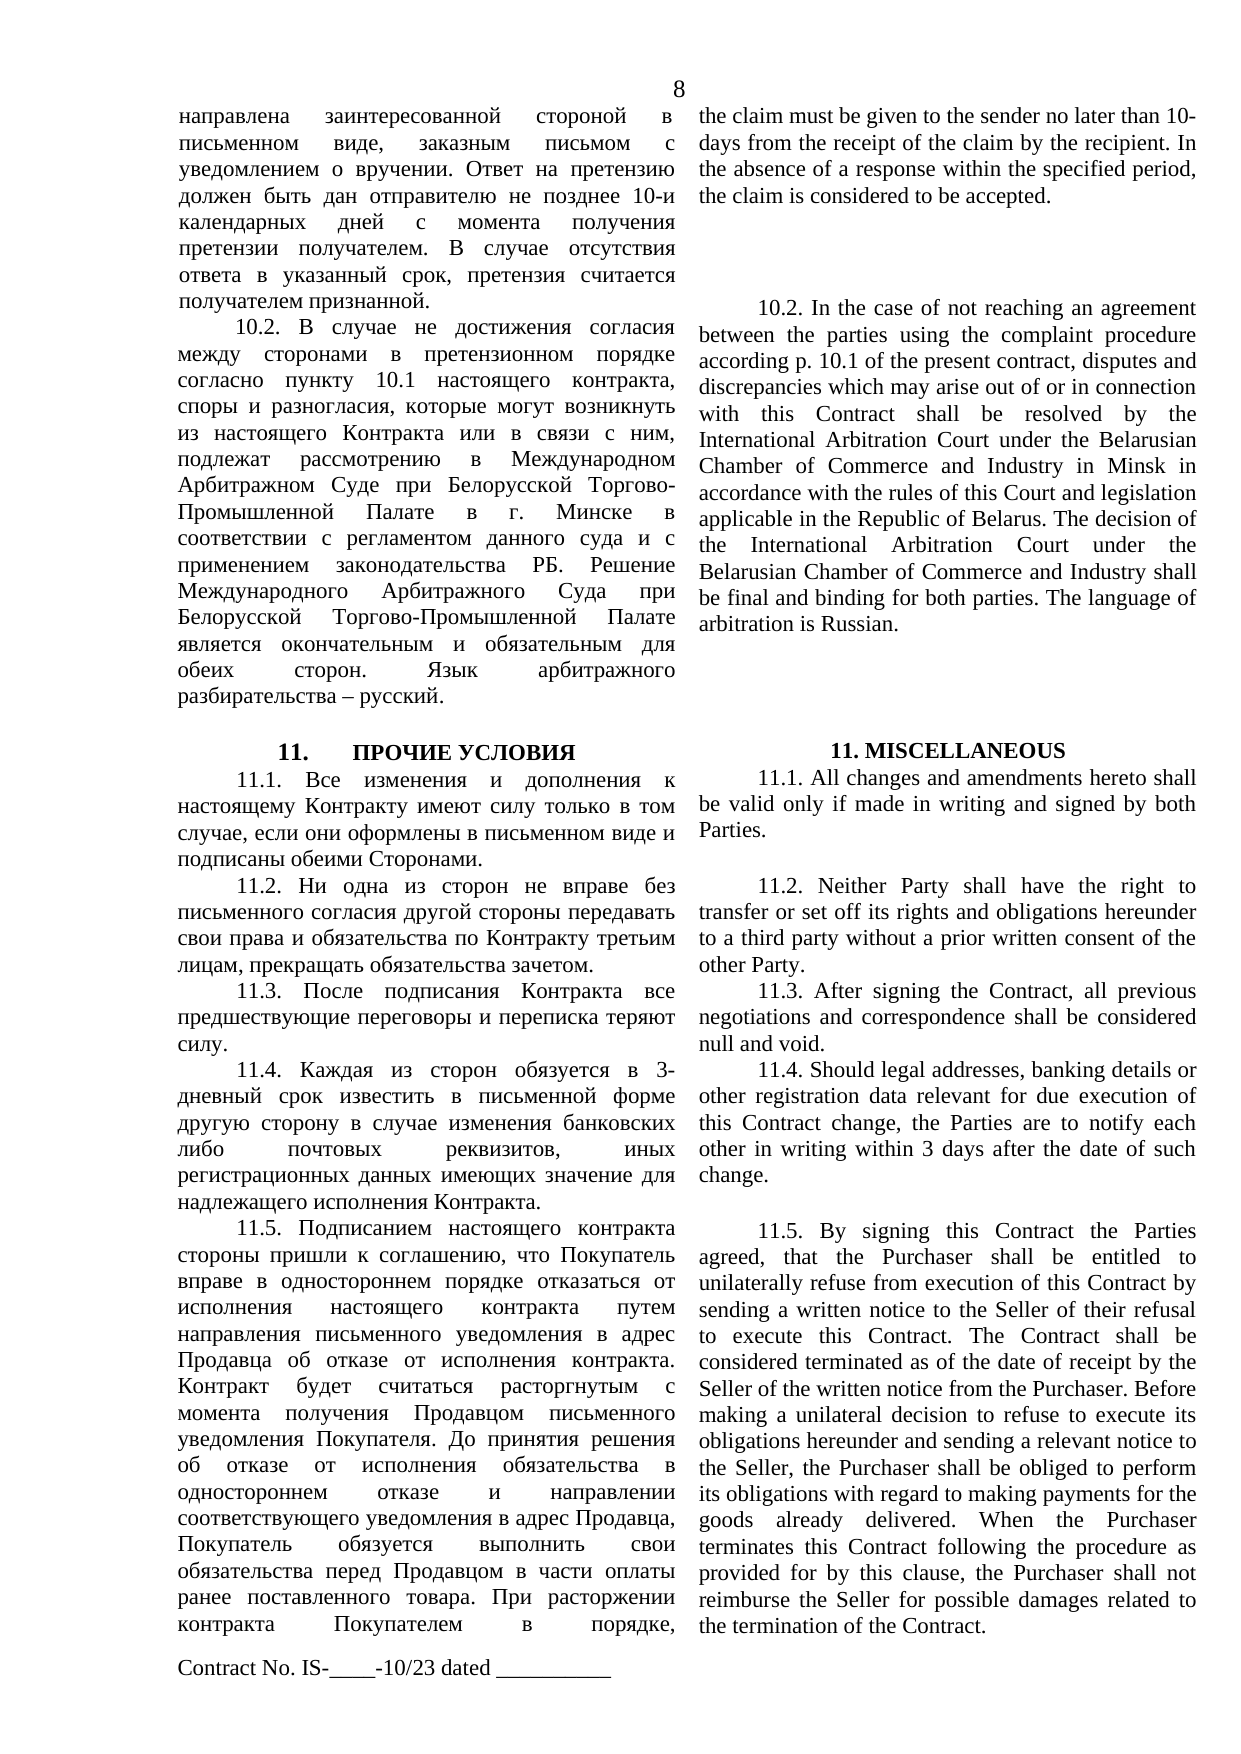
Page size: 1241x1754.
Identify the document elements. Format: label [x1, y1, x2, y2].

table_cell [687, 103, 1208, 737]
table_cell [166, 103, 687, 737]
table_cell [166, 738, 687, 1638]
table_cell [687, 738, 1208, 1638]
